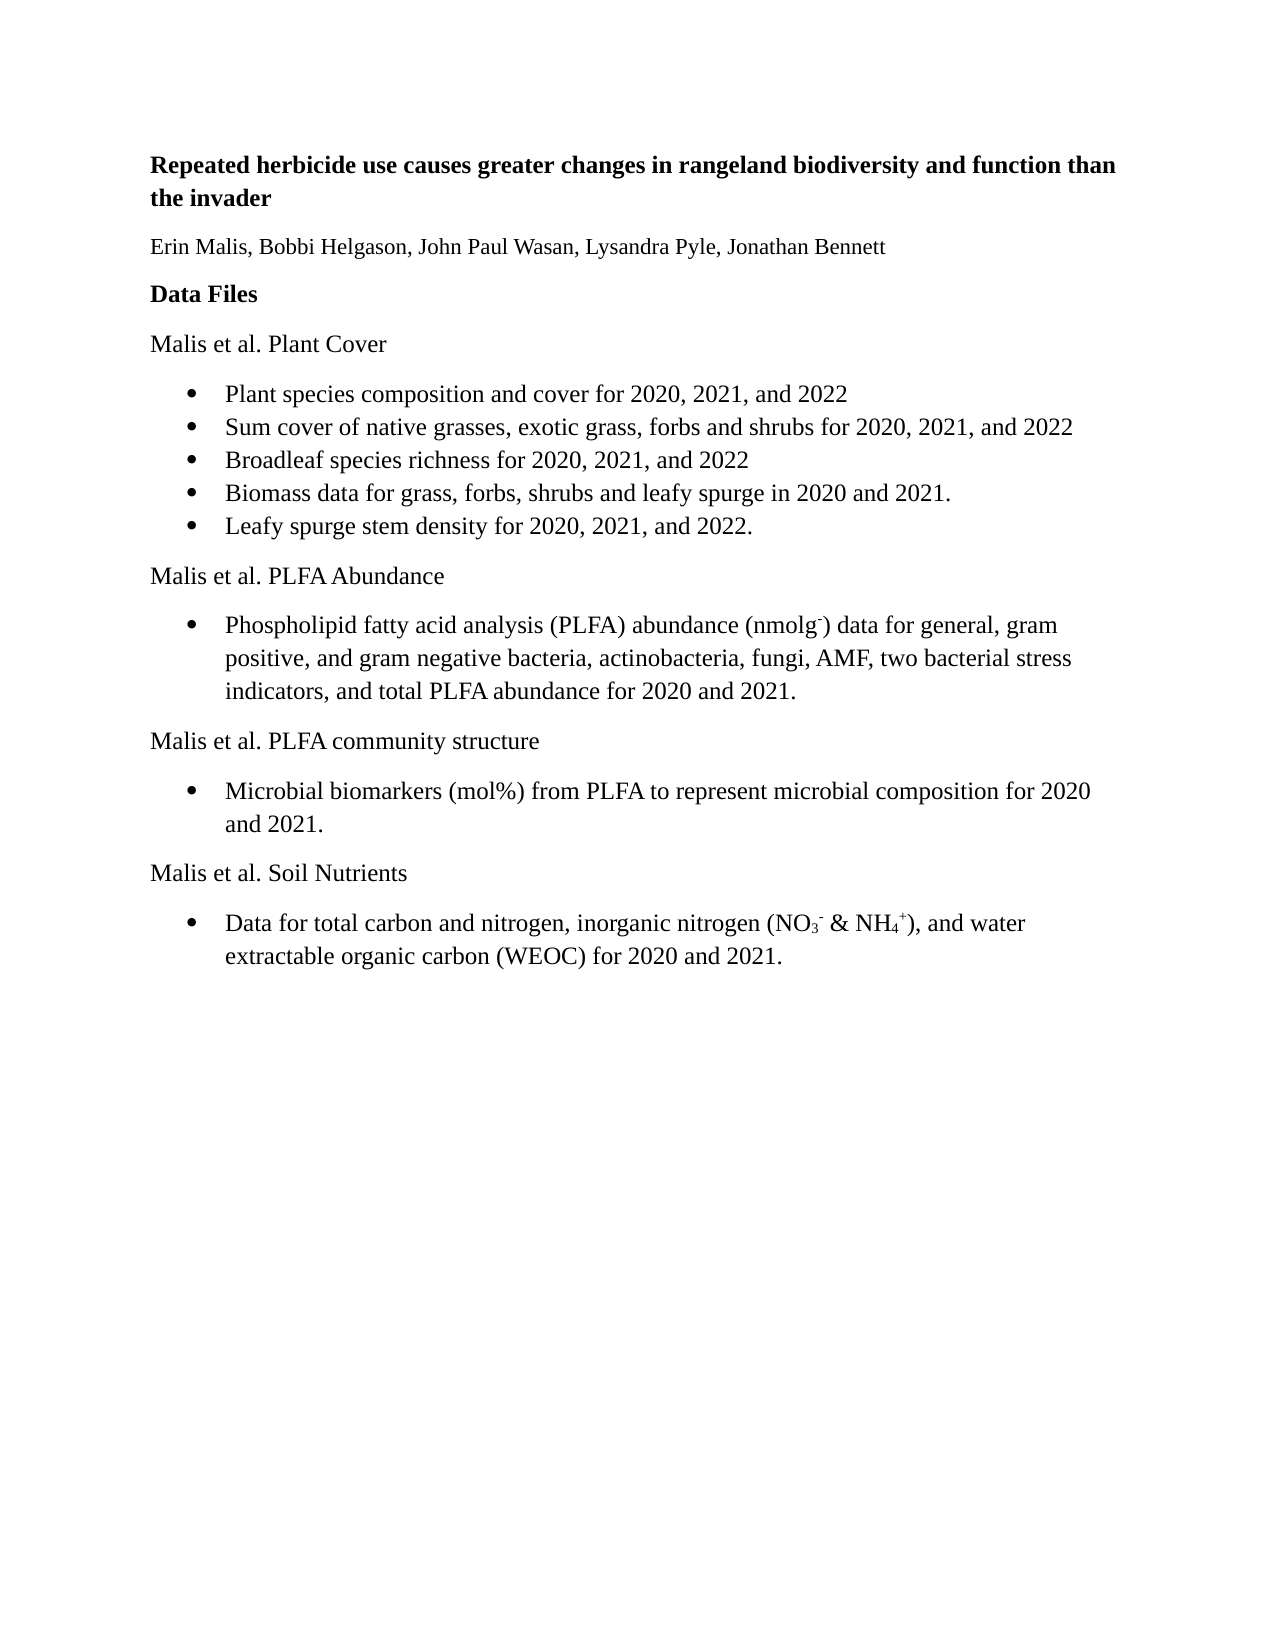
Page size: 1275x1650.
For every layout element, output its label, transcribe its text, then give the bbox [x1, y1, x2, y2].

text Repeated herbicide use causes greater changes in rangeland biodiversity and function than the invader [150, 150, 1125, 212]
list Data for total carbon and nitrogen, inorganic nitrogen (NO3- & NH4+), and water extractable organic carbon (WEOC) for 2020 and 2021. [187, 908, 1125, 970]
list Microbial biomarkers (mol%) from PLFA to represent microbial composition for 2020 and 2021. [187, 776, 1125, 838]
text Malis et al. PLFA community structure [150, 726, 1125, 755]
list Broadleaf species richness for 2020, 2021, and 2022 [187, 445, 1125, 474]
text Erin Malis, Bobbi Helgason, John Paul Wasan, Lysandra Pyle, Jonathan Bennett [150, 233, 1125, 259]
list Biomass data for grass, forbs, shrubs and leafy spurge in 2020 and 2021. [187, 478, 1125, 507]
list Phospholipid fatty acid analysis (PLFA) abundance (nmolg-) data for general, gram positive, and gram negative bacteria, actinobacteria, fungi, AMF, two bacterial stress indicators, and total PLFA abundance for 2020 and 2021. [187, 610, 1125, 705]
text Data Files [150, 279, 1125, 308]
list Leafy spurge stem density for 2020, 2021, and 2022. [187, 511, 1125, 540]
text Malis et al. PLFA Abundance [150, 561, 1125, 589]
text Malis et al. Soil Nutrients [150, 858, 1125, 887]
list Plant species composition and cover for 2020, 2021, and 2022 [187, 379, 1125, 408]
text Malis et al. Plant Cover [150, 329, 1125, 358]
list Sum cover of native grasses, exotic grass, forbs and shrubs for 2020, 2021, and 2022 [187, 412, 1125, 441]
